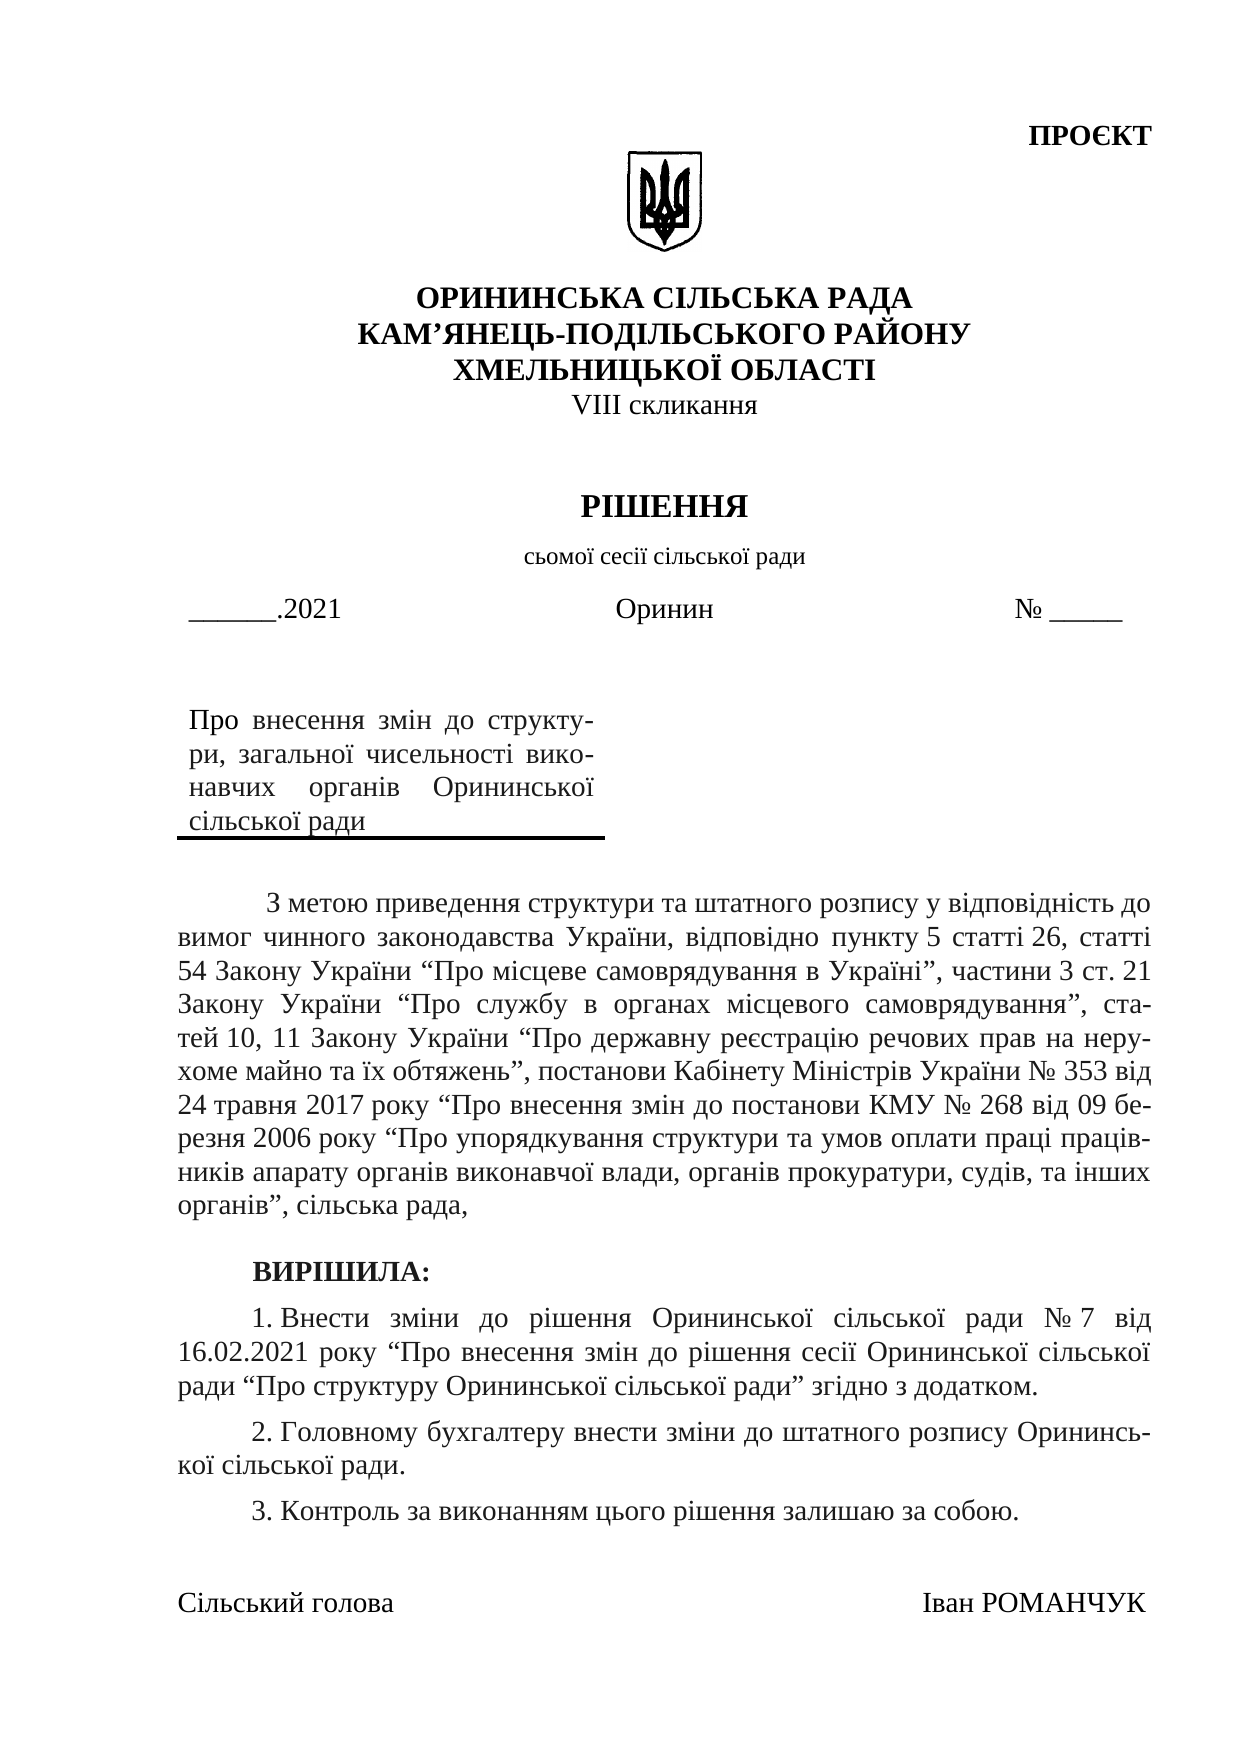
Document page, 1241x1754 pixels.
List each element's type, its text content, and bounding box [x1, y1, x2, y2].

text ОРИНИНСЬКА СІЛЬСЬКА РАДА [177, 280, 1152, 316]
text З метою приведення структури та штатного розпису у відповідність до вимог чинного законодавства України, відповідно пункту 5 статті 26, статті 54 Закону України “Про місцеве самоврядування в Україні”, частини 3 ст. 21 Закону України “Про службу в органах місцевого самоврядування”, ста-тей 10, 11 Закону України “Про державну реєстрацію речових прав на неру-хоме майно та їх обтяжень”, постанови Кабінету Міністрів України № 353 від 24 травня 2017 року “Про внесення змін до постанови КМУ № 268 від 09 бе-резня 2006 року “Про упорядкування структури та умов оплати праці праців-ників апарату органів виконавчої влади, органів прокуратури, судів, та інших органів”, сільська рада, [177, 886, 1152, 1221]
text ПРОЄКТ [177, 118, 1152, 152]
table_header ______.2021 [177, 592, 498, 635]
text РІШЕННЯ [177, 486, 1152, 525]
text сьомої сесії сільської ради [177, 541, 1152, 570]
text 3. Контроль за виконанням цього рішення залишаю за собою. [177, 1493, 1152, 1527]
text 2. Головному бухгалтеру внести зміни до штатного розпису Орининсь-кої сільської ради. [177, 1414, 1152, 1481]
table_header Оринин [498, 592, 831, 635]
text ВИРІШИЛА: [177, 1254, 1152, 1288]
text 1. Внести зміни до рішення Орининської сільської ради № 7 від 16.02.2021 року “Про внесення змін до рішення сесії Орининської сільської ради “Про структуру Орининської сільської ради” згідно з додатком. [177, 1301, 1152, 1401]
text Хмельницької області [177, 352, 1152, 387]
text КАМ’ЯНЕЦЬ-ПОДІЛЬСЬКОГО РАЙОНУ [177, 316, 1152, 352]
text Сільський голова Іван РОМАНЧУК [177, 1585, 1152, 1619]
table_header № _____ [831, 592, 1133, 635]
picture [627, 151, 702, 252]
table_header Про внесення змін до структу-ри, загальної чисельності вико-навчих органів Орининської сільської ради [177, 702, 605, 836]
text VIIІ скликання [177, 387, 1152, 421]
